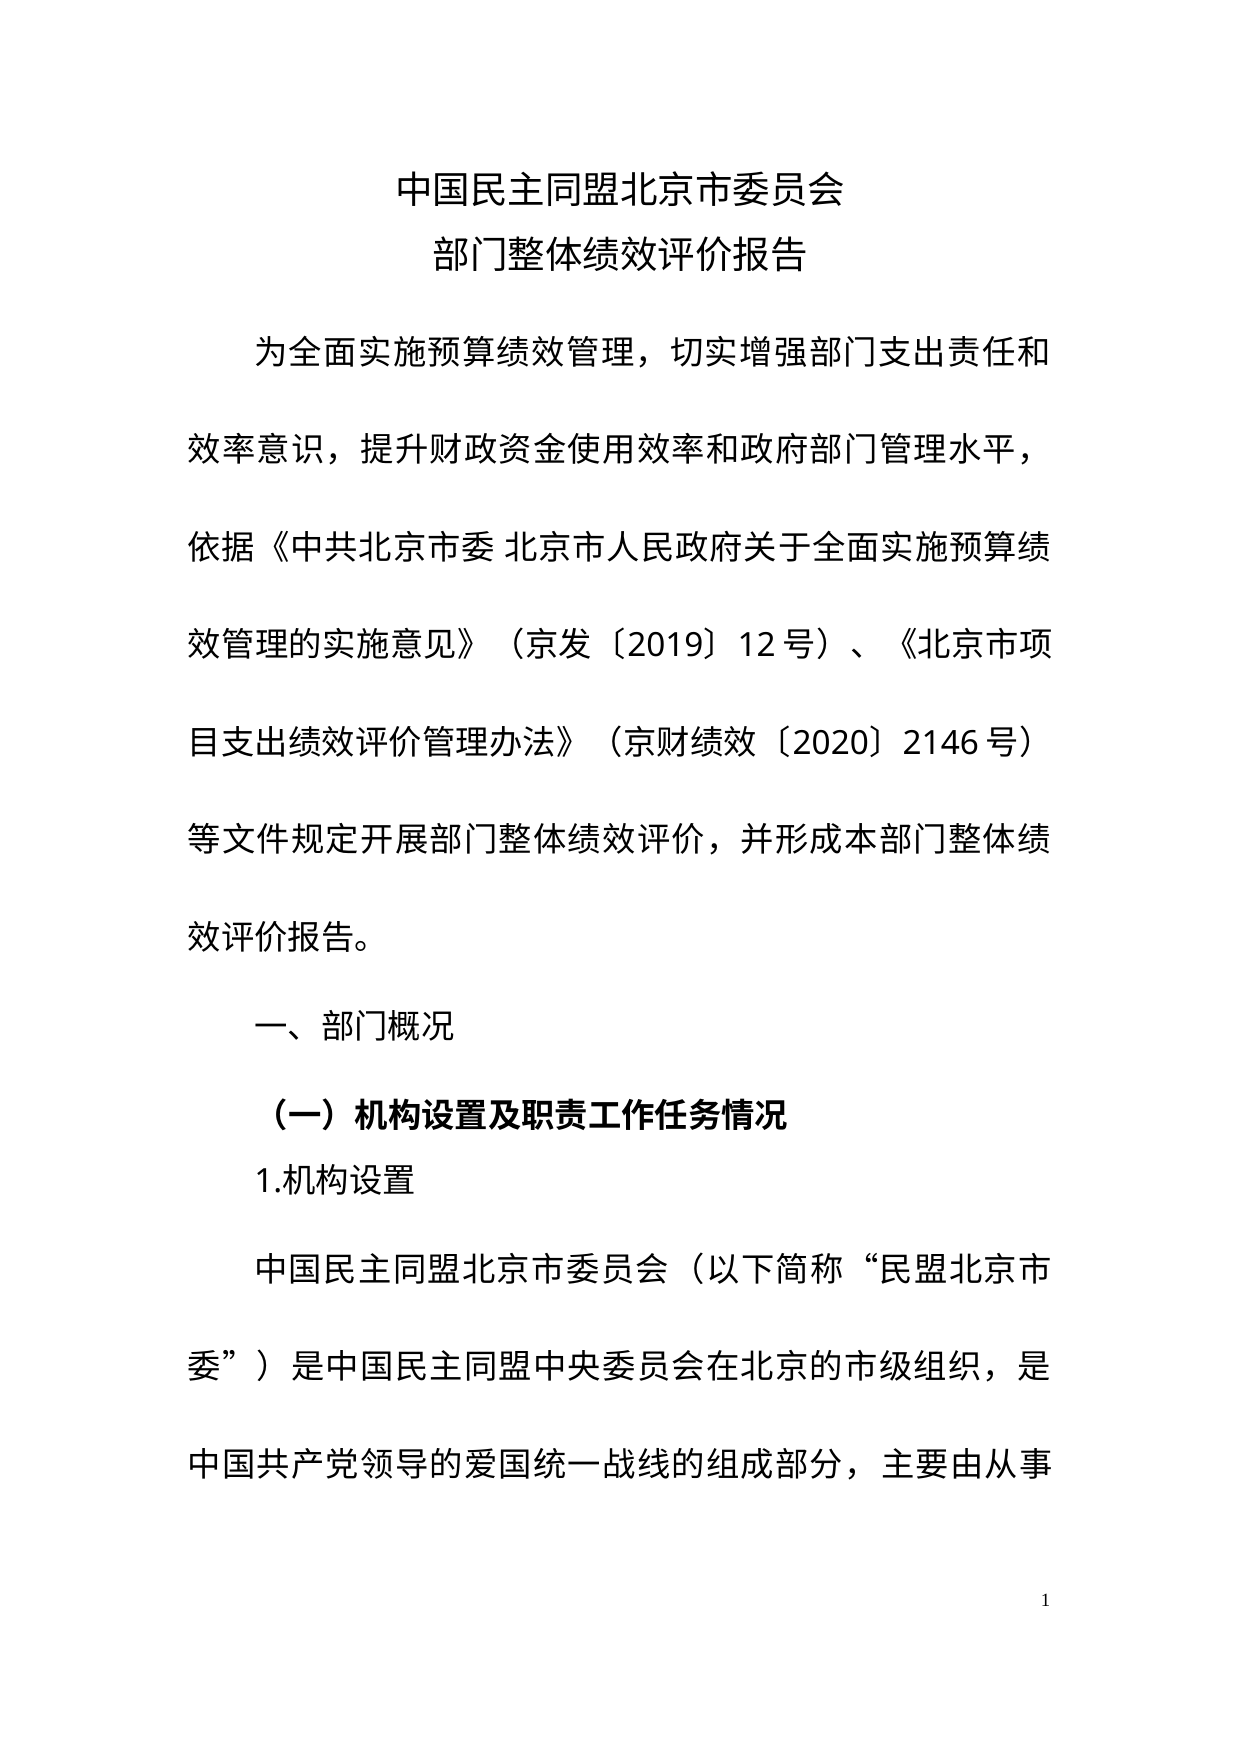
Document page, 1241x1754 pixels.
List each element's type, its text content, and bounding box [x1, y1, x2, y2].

text 部门整体绩效评价报告 [187, 220, 1053, 285]
text 中国民主同盟北京市委员会 [187, 155, 1053, 220]
text 1.机构设置 [187, 1145, 1053, 1210]
subtitle （一）机构设置及职责工作任务情况 [187, 1080, 1053, 1145]
text 为全面实施预算绩效管理，切实增强部门支出责任和效率意识，提升财政资金使用效率和政府部门管理水平，依据《中共北京市委 北京市人民政府关于全面实施预算绩效管理的实施意见》（京发〔2019〕12号）、《北京市项目支出绩效评价管理办法》（京财绩效〔2020〕2146号）等文件规定开展部门整体绩效评价，并形成本部门整体绩效评价报告。 [187, 317, 1053, 967]
text 一、部门概况 [187, 991, 1053, 1056]
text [187, 1234, 1053, 1494]
